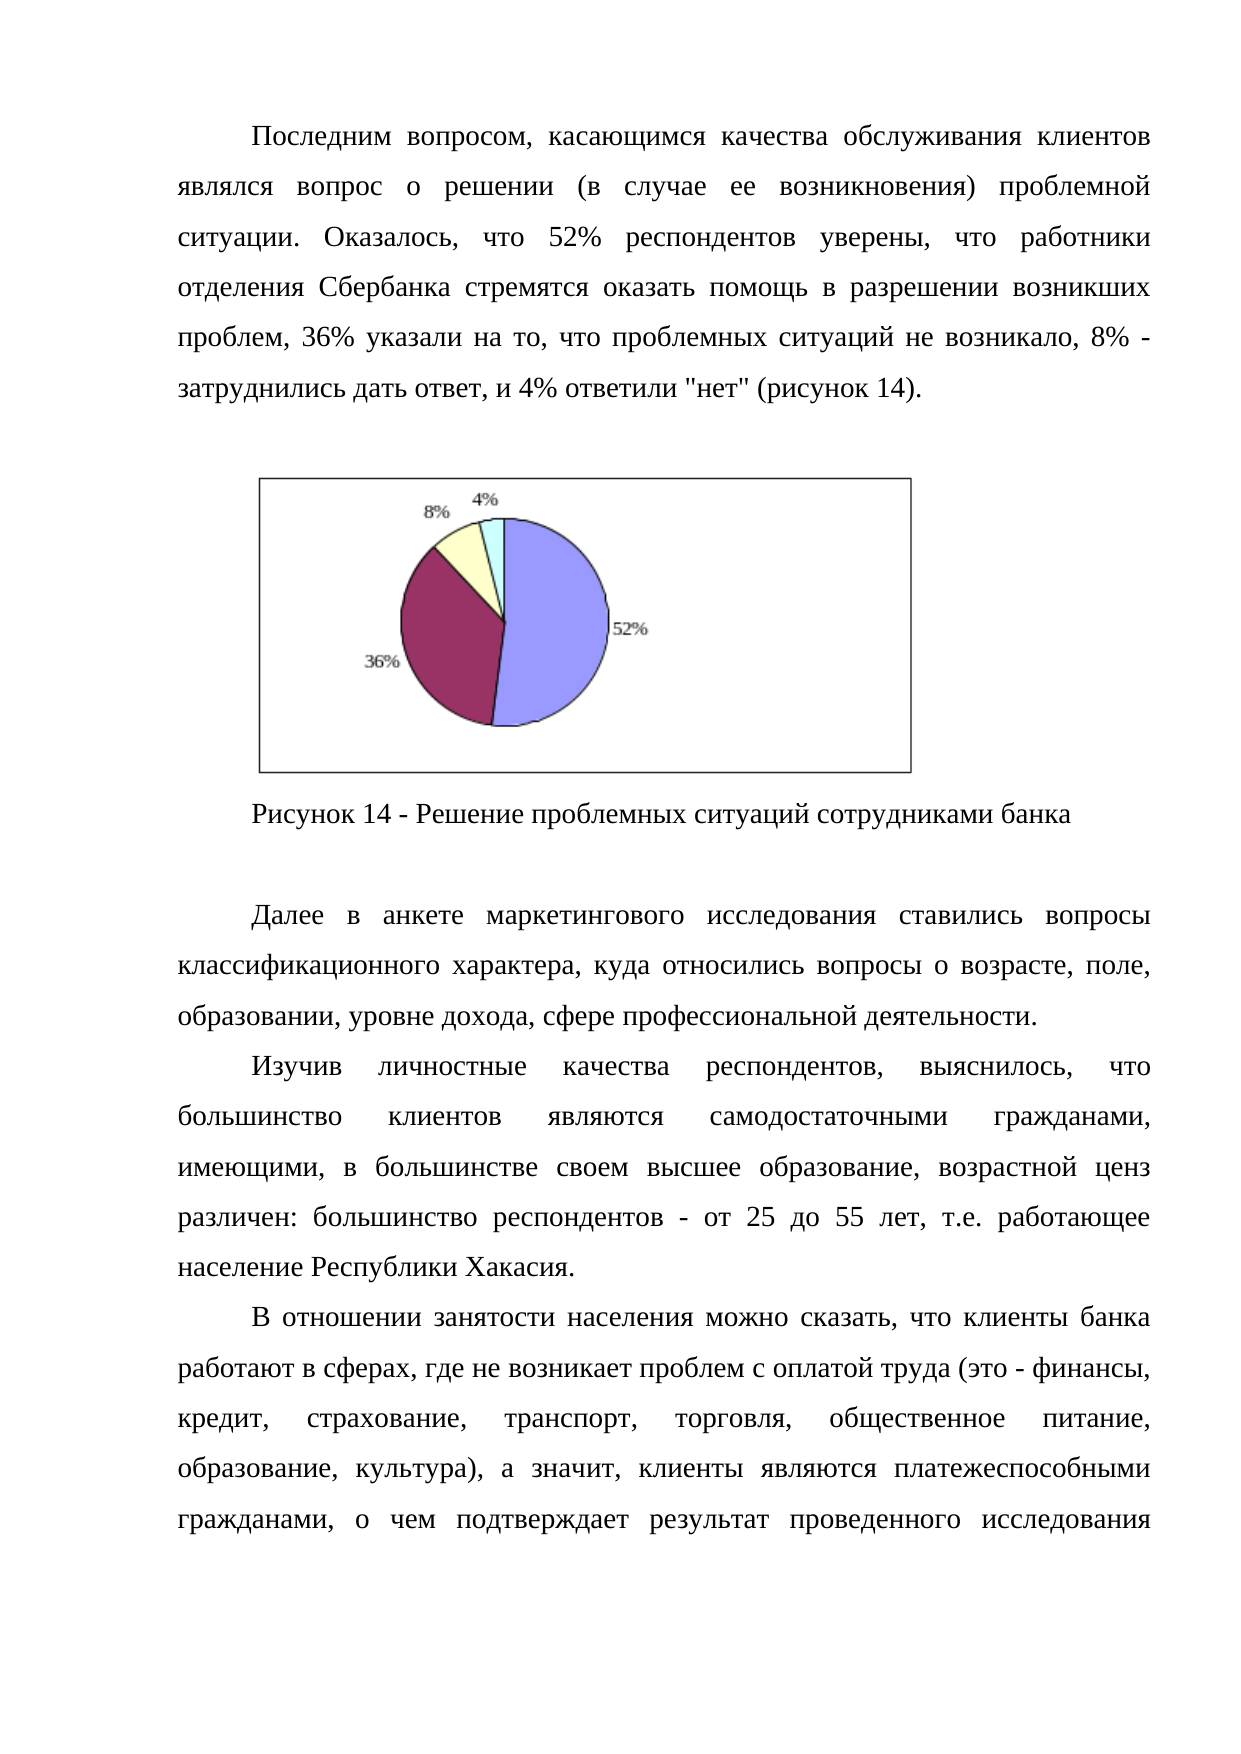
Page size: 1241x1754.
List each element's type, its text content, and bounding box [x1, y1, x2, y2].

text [177, 1299, 1152, 1534]
text Последним вопросом, касающимся качества обслуживания клиентов являлся вопрос о решении (в случае ее возникновения) проблемной ситуации. Оказалось, что 52% респондентов уверены, что работники отделения Сбербанка стремятся оказать помощь в разрешении возникших проблем, 36% указали на то, что проблемных ситуаций не возникало, 8% - затруднились дать ответ, и 4% ответили "нет" (рисунок 14). [177, 118, 1152, 403]
text Изучив личностные качества респондентов, выяснилось, что большинство клиентов являются самодостаточными гражданами, имеющими, в большинстве своем высшее образование, возрастной ценз различен: большинство респондентов - от 25 до 55 лет, т.е. работающее население Республики Хакасия. [177, 1048, 1152, 1283]
text Далее в анкете маркетингового исследования ставились вопросы классификационного характера, куда относились вопросы о возрасте, поле, образовании, уровне дохода, сфере профессиональной деятельности. [177, 897, 1152, 1031]
text Рисунок 14 - Решение проблемных ситуаций сотрудниками банка [177, 796, 1152, 830]
